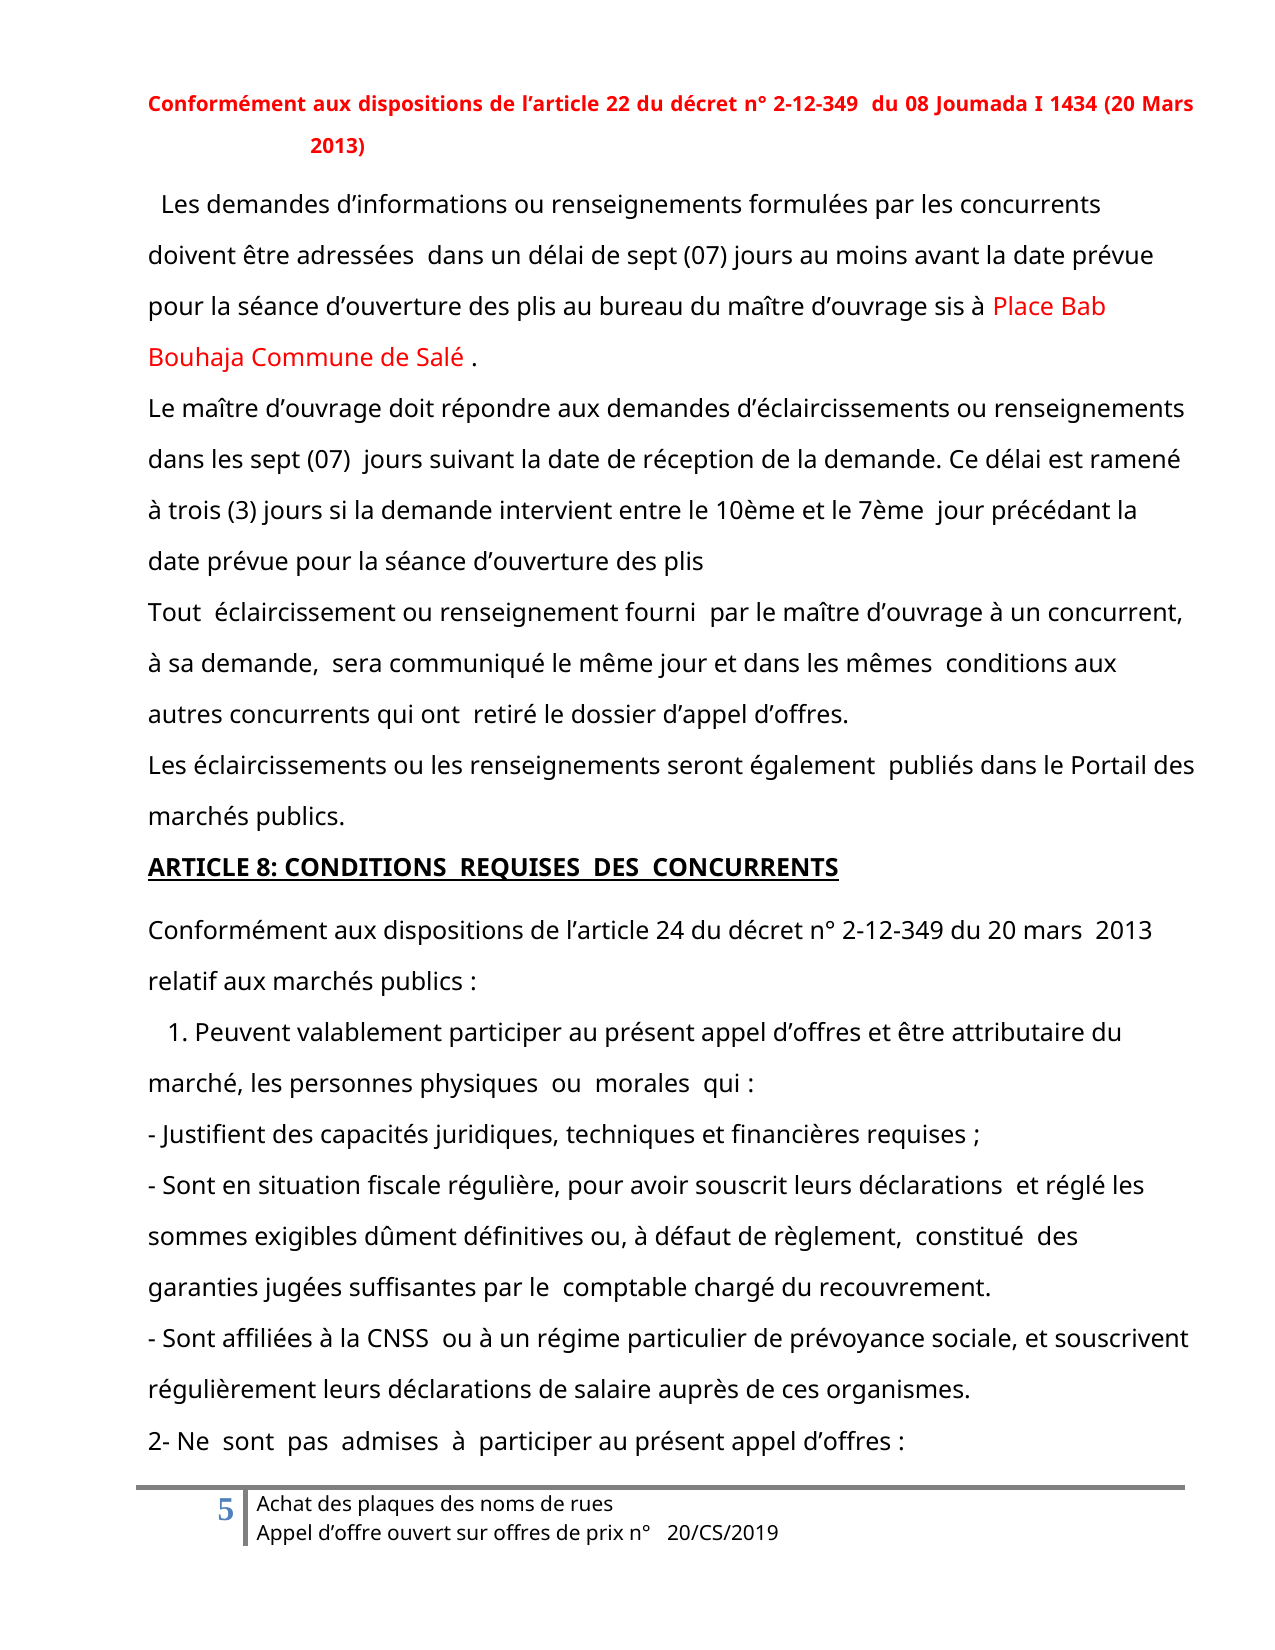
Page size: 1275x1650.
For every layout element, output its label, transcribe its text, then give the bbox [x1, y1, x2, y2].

text - Justifient des capacités juridiques, techniques et financières requises ; [148, 1117, 1196, 1151]
text - Sont en situation fiscale régulière, pour avoir souscrit leurs déclarations et réglé les sommes exigibles dûment définitives ou, à défaut de règlement, constitué des garanties jugées suffisantes par le comptable chargé du recouvrement. [148, 1168, 1196, 1304]
text ARTICLE 8: CONDITIONS REQUISES DES CONCURRENTS [148, 850, 1196, 884]
text Conformément aux dispositions de l’article 22 du décret n° 2-12-349 du 08 Joumada I 1434 (20 Mars 2013) [148, 89, 1196, 160]
text Conformément aux dispositions de l’article 24 du décret n° 2-12-349 du 20 mars 2013 relatif aux marchés publics : [148, 913, 1196, 998]
text 2- Ne sont pas admises à participer au présent appel d’offres : [148, 1423, 1196, 1457]
text Les éclaircissements ou les renseignements seront également publiés dans le Portail des marchés publics. [148, 748, 1196, 833]
text Tout éclaircissement ou renseignement fourni par le maître d’ouvrage à un concurrent, à sa demande, sera communiqué le même jour et dans les mêmes conditions aux autres concurrents qui ont retiré le dossier d’appel d’offres. [148, 595, 1196, 731]
text - Sont affiliées à la CNSS ou à un régime particulier de prévoyance sociale, et souscrivent régulièrement leurs déclarations de salaire auprès de ces organismes. [148, 1321, 1196, 1406]
text Le maître d’ouvrage doit répondre aux demandes d’éclaircissements ou renseignements dans les sept (07) jours suivant la date de réception de la demande. Ce délai est ramené à trois (3) jours si la demande intervient entre le 10ème et le 7ème jour précédant la date prévue pour la séance d’ouverture des plis [148, 391, 1196, 578]
text Les demandes d’informations ou renseignements formulées par les concurrents doivent être adressées dans un délai de sept (07) jours au moins avant la date prévue pour la séance d’ouverture des plis au bureau du maître d’ouvrage sis à Place Bab Bouhaja Commune de Salé . [148, 186, 1196, 373]
text 1. Peuvent valablement participer au présent appel d’offres et être attributaire du marché, les personnes physiques ou morales qui : [148, 1015, 1196, 1100]
